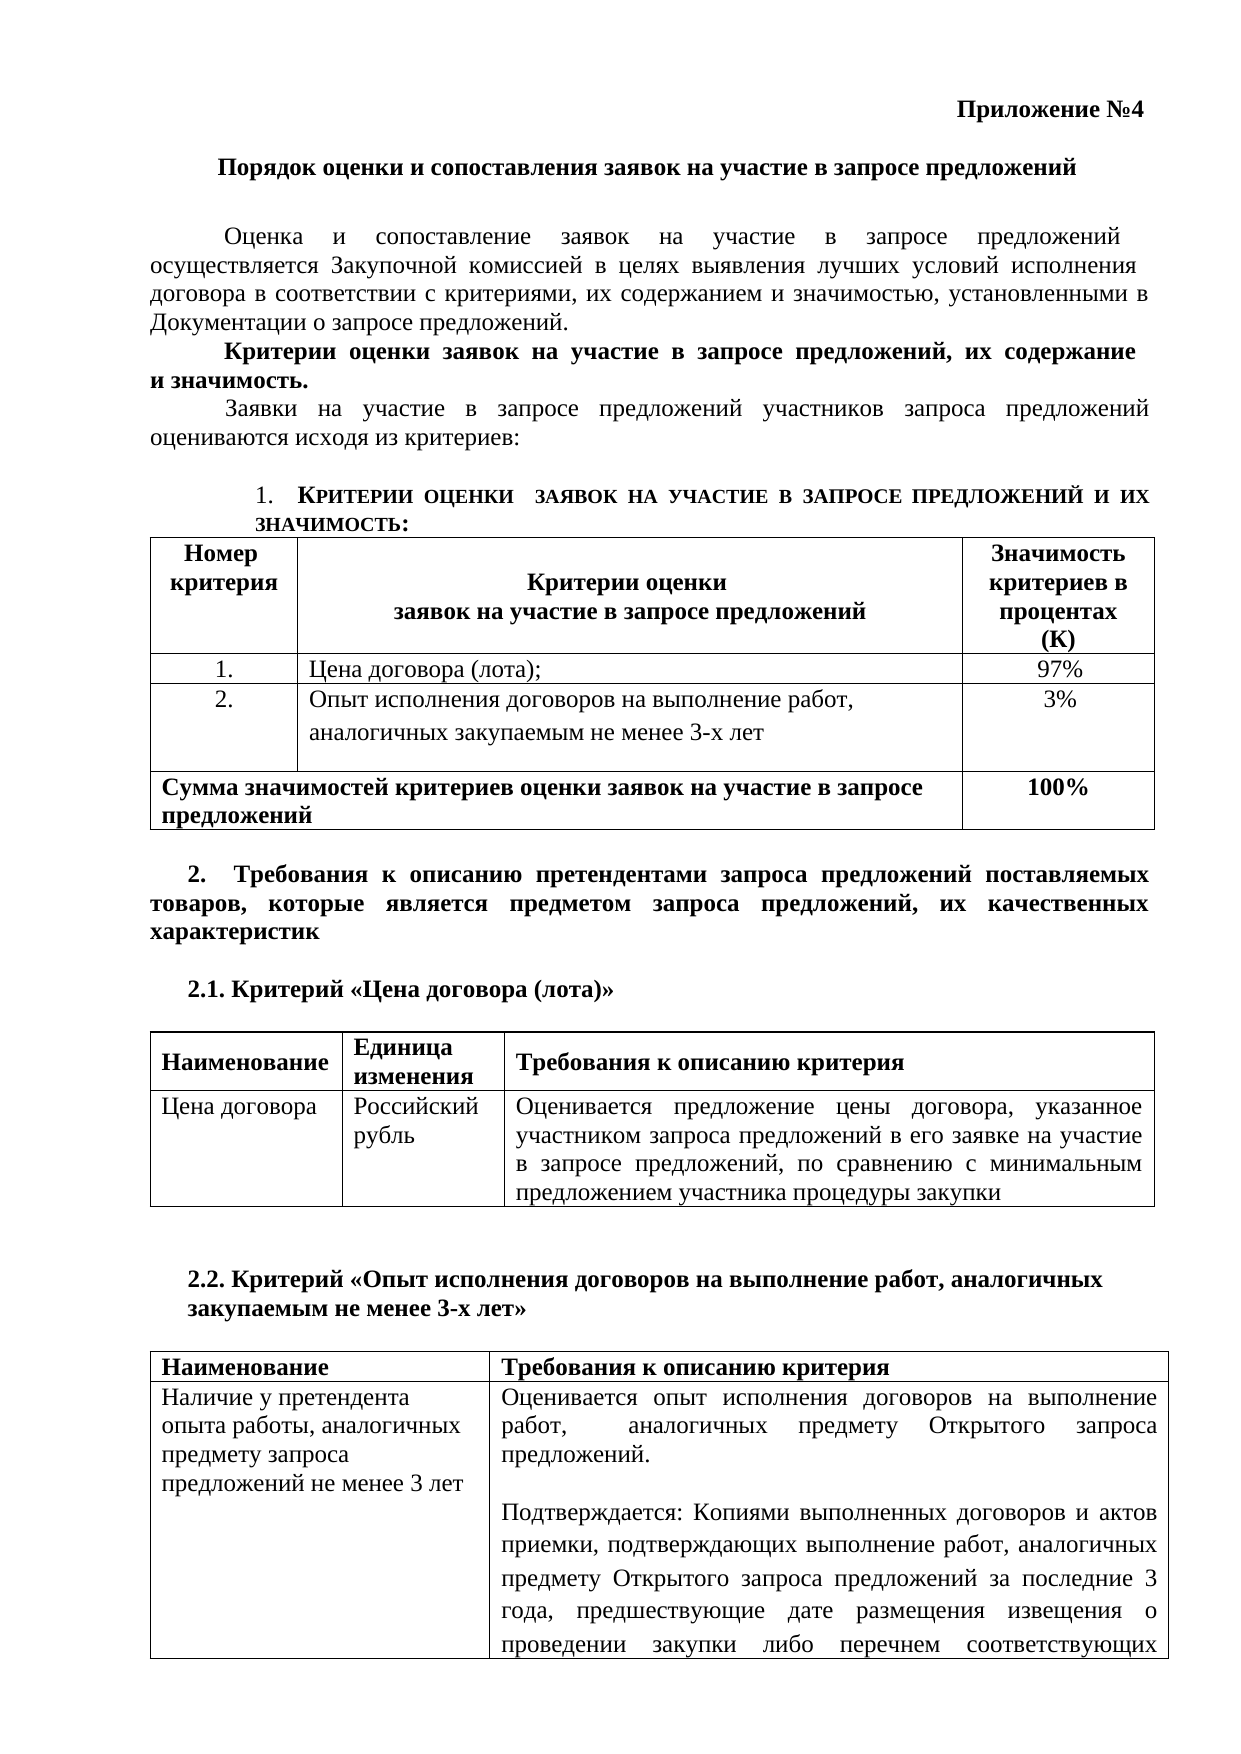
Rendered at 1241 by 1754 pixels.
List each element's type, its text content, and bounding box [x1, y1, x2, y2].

table_cell Цена договора [151, 1091, 342, 1206]
table_cell 1. [151, 654, 297, 683]
text 2.2. Критерий «Опыт исполнения договоров на выполнение работ, аналогичных закупаемым не менее 3-х лет» [187, 1264, 1150, 1322]
table_header Единица изменения [343, 1033, 504, 1090]
text 2.1. Критерий «Цена договора (лота)» [187, 974, 1150, 1003]
text Порядок оценки и сопоставления заявок на участие в запросе предложений [150, 152, 1144, 181]
subtitle Заявки на участие в запросе предложений участников запроса предложений оцениваются исходя из критериев: [150, 393, 1150, 451]
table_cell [151, 1382, 489, 1657]
table_header Требования к описанию критерия [505, 1033, 1154, 1090]
table_cell Сумма значимостей критериев оценки заявок на участие в запросе предложений [151, 772, 962, 829]
table_cell Оценивается предложение цены договора, указанное участником запроса предложений в его заявке на участие в запросе предложений, по сравнению с минимальным предложением участника процедуры закупки [505, 1091, 1154, 1206]
table_header Критерии оценки заявок на участие в запросе предложений [298, 538, 962, 653]
table_header Наименование [151, 1033, 342, 1090]
table_cell Опыт исполнения договоров на выполнение работ, аналогичных закупаемым не менее 3-х лет [298, 684, 962, 771]
table_cell 3% [963, 684, 1154, 771]
text 2. Требования к описанию претендентами запроса предложений поставляемых товаров, которые является предметом запроса предложений, их качественных характеристик [150, 859, 1150, 945]
table_cell 100% [963, 772, 1154, 829]
table_header Значимость критериев в процентах (К) [963, 538, 1154, 653]
table_cell 97% [963, 654, 1154, 683]
table_cell Цена договора (лота); [298, 654, 962, 683]
text Оценка и сопоставление заявок на участие в запросе предложений осуществляется Закупочной комиссией в целях выявления лучших условий исполнения договора в соответствии с критериями, их содержанием и значимостью, установленными в Документации о запросе предложений. [150, 221, 1150, 336]
text Критерии оценки заявок на участие в запросе предложений, их содержание и значимость. [150, 336, 1150, 393]
table_cell Российский рубль [343, 1091, 504, 1206]
table_header Номер критерия [151, 538, 297, 653]
list Критерии оценки заявок на участие в ЗАПРОСЕ ПРЕДЛОЖЕНИЙ и их значимость: [255, 480, 1150, 537]
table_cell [490, 1382, 1168, 1657]
text Приложение №4 [150, 94, 1144, 123]
table_header Наименование [151, 1352, 489, 1381]
table_header Требования к описанию критерия [490, 1352, 1168, 1381]
table_cell 2. [151, 684, 297, 771]
